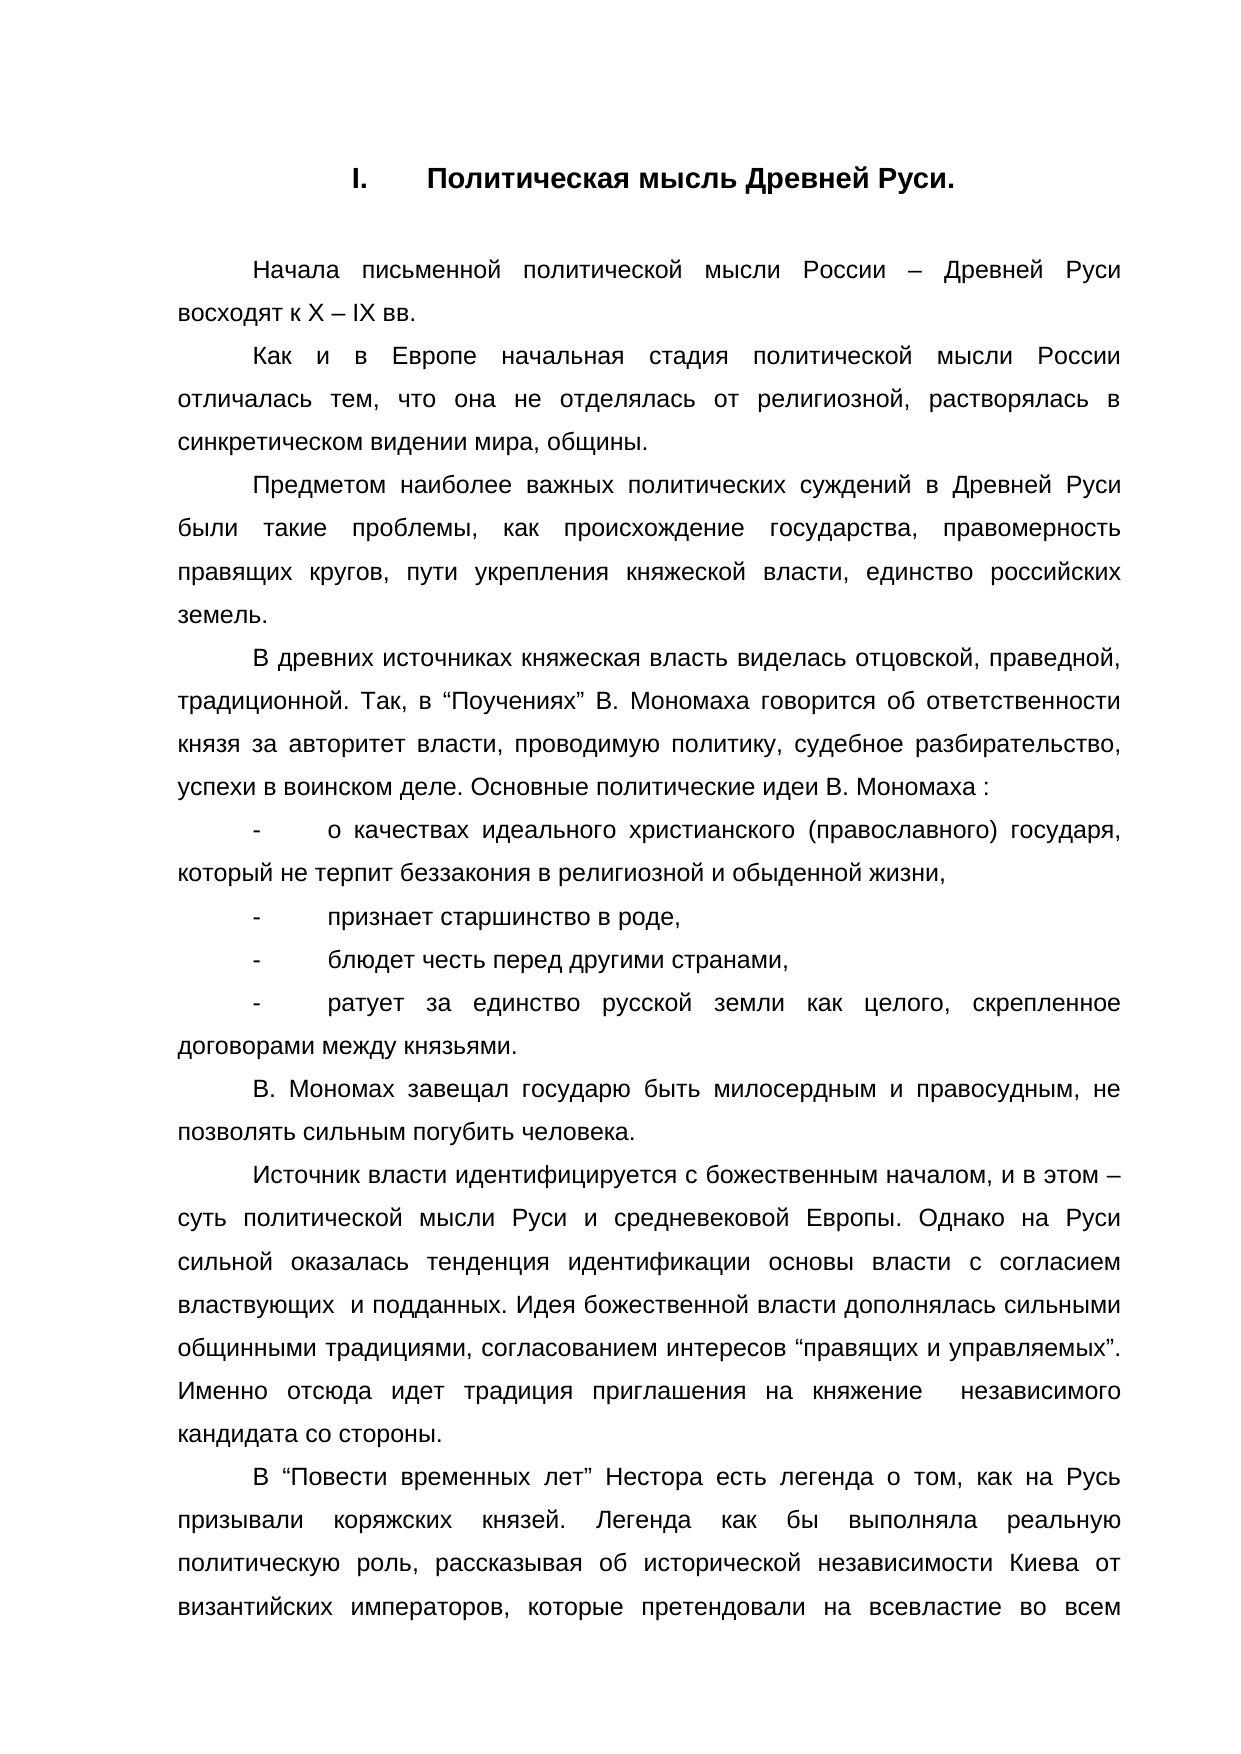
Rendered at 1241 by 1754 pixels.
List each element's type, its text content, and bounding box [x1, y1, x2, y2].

text В древних источниках княжеская власть виделась отцовской, праведной, традиционной. Так, в “Поучениях” В. Мономаха говорится об ответственности князя за авторитет власти, проводимую политику, судебное разбирательство, успехи в воинском деле. Основные политические идеи В. Мономаха : [177, 643, 1122, 801]
list блюдет честь перед другими странами, [177, 945, 1122, 973]
subtitle Политическая мысль Древней Руси. [185, 161, 1122, 195]
list ратует за единство русской земли как целого, скрепленное договорами между князьями. [177, 988, 1122, 1060]
list признает старшинство в роде, [177, 902, 1122, 930]
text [177, 1462, 1122, 1620]
text В. Мономах завещал государю быть милосердным и правосудным, не позволять сильным погубить человека. [177, 1074, 1122, 1146]
list о качествах идеального христианского (православного) государя, который не терпит беззакония в религиозной и обыденной жизни, [177, 815, 1122, 887]
text Предметом наиболее важных политических суждений в Древней Руси были такие проблемы, как происхождение государства, правомерность правящих кругов, пути укрепления княжеской власти, единство российских земель. [177, 470, 1122, 628]
text Как и в Европе начальная стадия политической мысли России отличалась тем, что она не отделялась от религиозной, растворялась в синкретическом видении мира, общины. [177, 341, 1122, 456]
text Источник власти идентифицируется с божественным началом, и в этом – суть политической мысли Руси и средневековой Европы. Однако на Руси сильной оказалась тенденция идентификации основы власти с согласием властвующих и подданных. Идея божественной власти дополнялась сильными общинными традициями, согласованием интересов “правящих и управляемых”. Именно отсюда идет традиция приглашения на княжение независимого кандидата со стороны. [177, 1160, 1122, 1448]
text Начала письменной политической мысли России – Древней Руси восходят к Х – IХ вв. [177, 255, 1122, 327]
